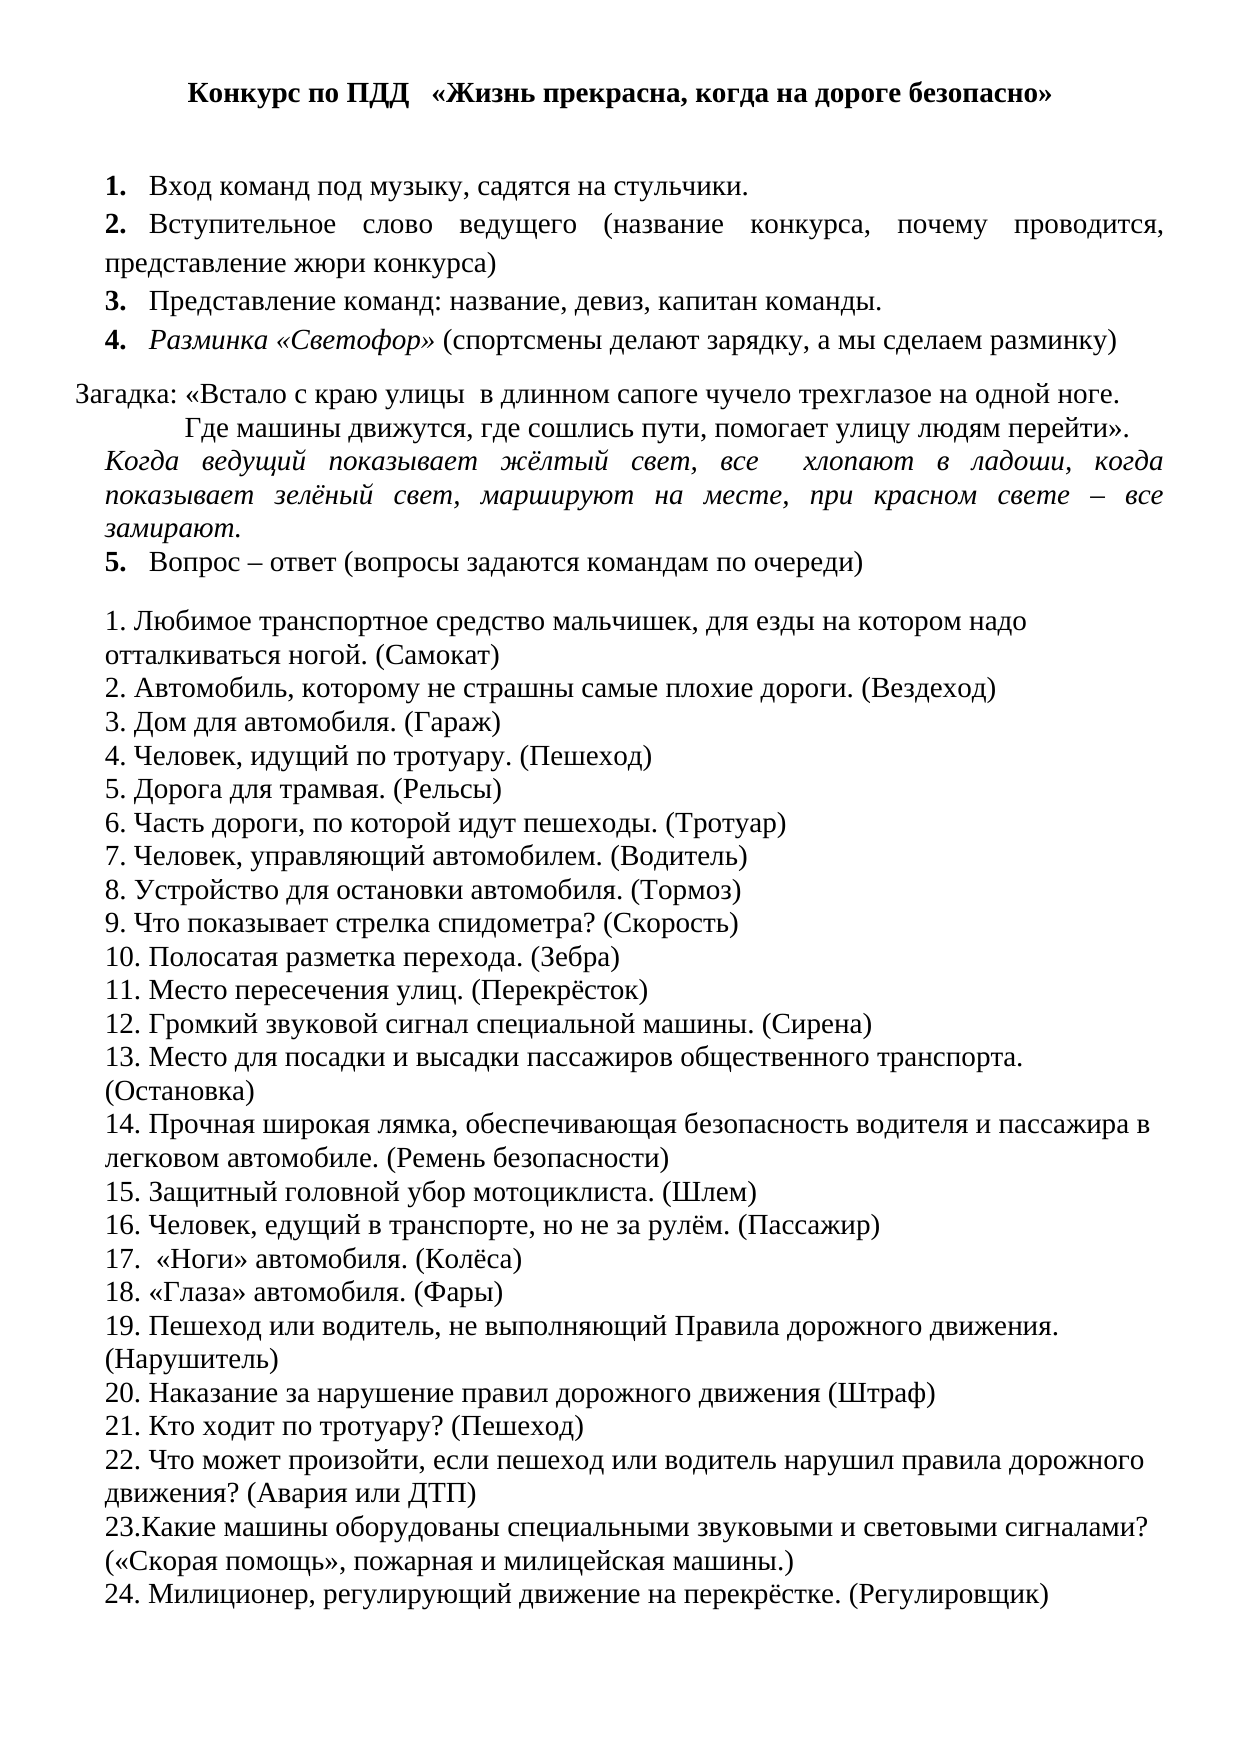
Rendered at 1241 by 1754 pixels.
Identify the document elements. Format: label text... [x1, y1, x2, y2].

text 22. Что может произойти, если пешеход или водитель нарушил правила дорожного движения? (Авария или ДТП) [104, 1442, 1165, 1509]
text Загадка: «Встало с краю улицы в длинном сапоге чучело трехглазое на одной ноге. [75, 376, 1165, 410]
text 16. Человек, едущий в транспорте, но не за рулём. (Пассажир) [104, 1207, 1165, 1241]
text 10. Полосатая разметка перехода. (Зебра) [104, 939, 1165, 972]
list Вступительное слово ведущего (название конкурса, почему проводится, представление жюри конкурса) [104, 206, 1165, 278]
text 5. Дорога для трамвая. (Рельсы) [104, 771, 1165, 805]
text 7. Человек, управляющий автомобилем. (Водитель) [104, 838, 1165, 872]
text 4. Человек, идущий по тротуару. (Пешеход) [104, 738, 1165, 771]
text 19. Пешеход или водитель, не выполняющий Правила дорожного движения. (Нарушитель) [104, 1308, 1165, 1375]
text Конкурс по ПДД «Жизнь прекрасна, когда на дороге безопасно» [75, 75, 1165, 108]
text 21. Кто ходит по тротуару? (Пешеход) [104, 1408, 1165, 1442]
text Где машины движутся, где сошлись пути, помогает улицу людям перейти». [75, 410, 1165, 443]
text 13. Место для посадки и высадки пассажиров общественного транспорта. (Остановка) [104, 1039, 1165, 1107]
list Вопрос – ответ (вопросы задаются командам по очереди) [104, 544, 1165, 578]
text 2. Автомобиль, которому не страшны самые плохие дороги. (Вездеход) [104, 671, 1165, 704]
text 14. Прочная широкая лямка, обеспечивающая безопасность водителя и пассажира в легковом автомобиле. (Ремень безопасности) [104, 1107, 1165, 1174]
text 6. Часть дороги, по которой идут пешеходы. (Тротуар) [104, 805, 1165, 838]
list Представление команд: название, девиз, капитан команды. [104, 283, 1165, 317]
text 23.Какие машины оборудованы специальными звуковыми и световыми сигналами? («Скорая помощь», пожарная и милицейская машины.) [104, 1509, 1165, 1576]
text 12. Громкий звуковой сигнал специальной машины. (Сирена) [104, 1006, 1165, 1039]
text 18. «Глаза» автомобиля. (Фары) [104, 1274, 1165, 1308]
text 17. «Ноги» автомобиля. (Колёса) [104, 1241, 1165, 1274]
text 1. Любимое транспортное средство мальчишек, для езды на котором надо отталкиваться ногой. (Самокат) [104, 603, 1165, 671]
list Разминка «Светофор» (спортсмены делают зарядку, а мы сделаем разминку) [104, 322, 1165, 356]
text 8. Устройство для остановки автомобиля. (Тормоз) [104, 872, 1165, 905]
text 9. Что показывает стрелка спидометра? (Скорость) [104, 905, 1165, 939]
text 20. Наказание за нарушение правил дорожного движения (Штраф) [104, 1375, 1165, 1408]
text 15. Защитный головной убор мотоциклиста. (Шлем) [104, 1174, 1165, 1207]
text Когда ведущий показывает жёлтый свет, все хлопают в ладоши, когда показывает зелёный свет, маршируют на месте, при красном свете – все замирают. [104, 443, 1165, 544]
text 24. Милиционер, регулирующий движение на перекрёстке. (Регулировщик) [75, 1576, 1165, 1610]
text 11. Место пересечения улиц. (Перекрёсток) [104, 972, 1165, 1006]
text 3. Дом для автомобиля. (Гараж) [104, 704, 1165, 738]
list Вход команд под музыку, садятся на стульчики. [104, 168, 1165, 201]
